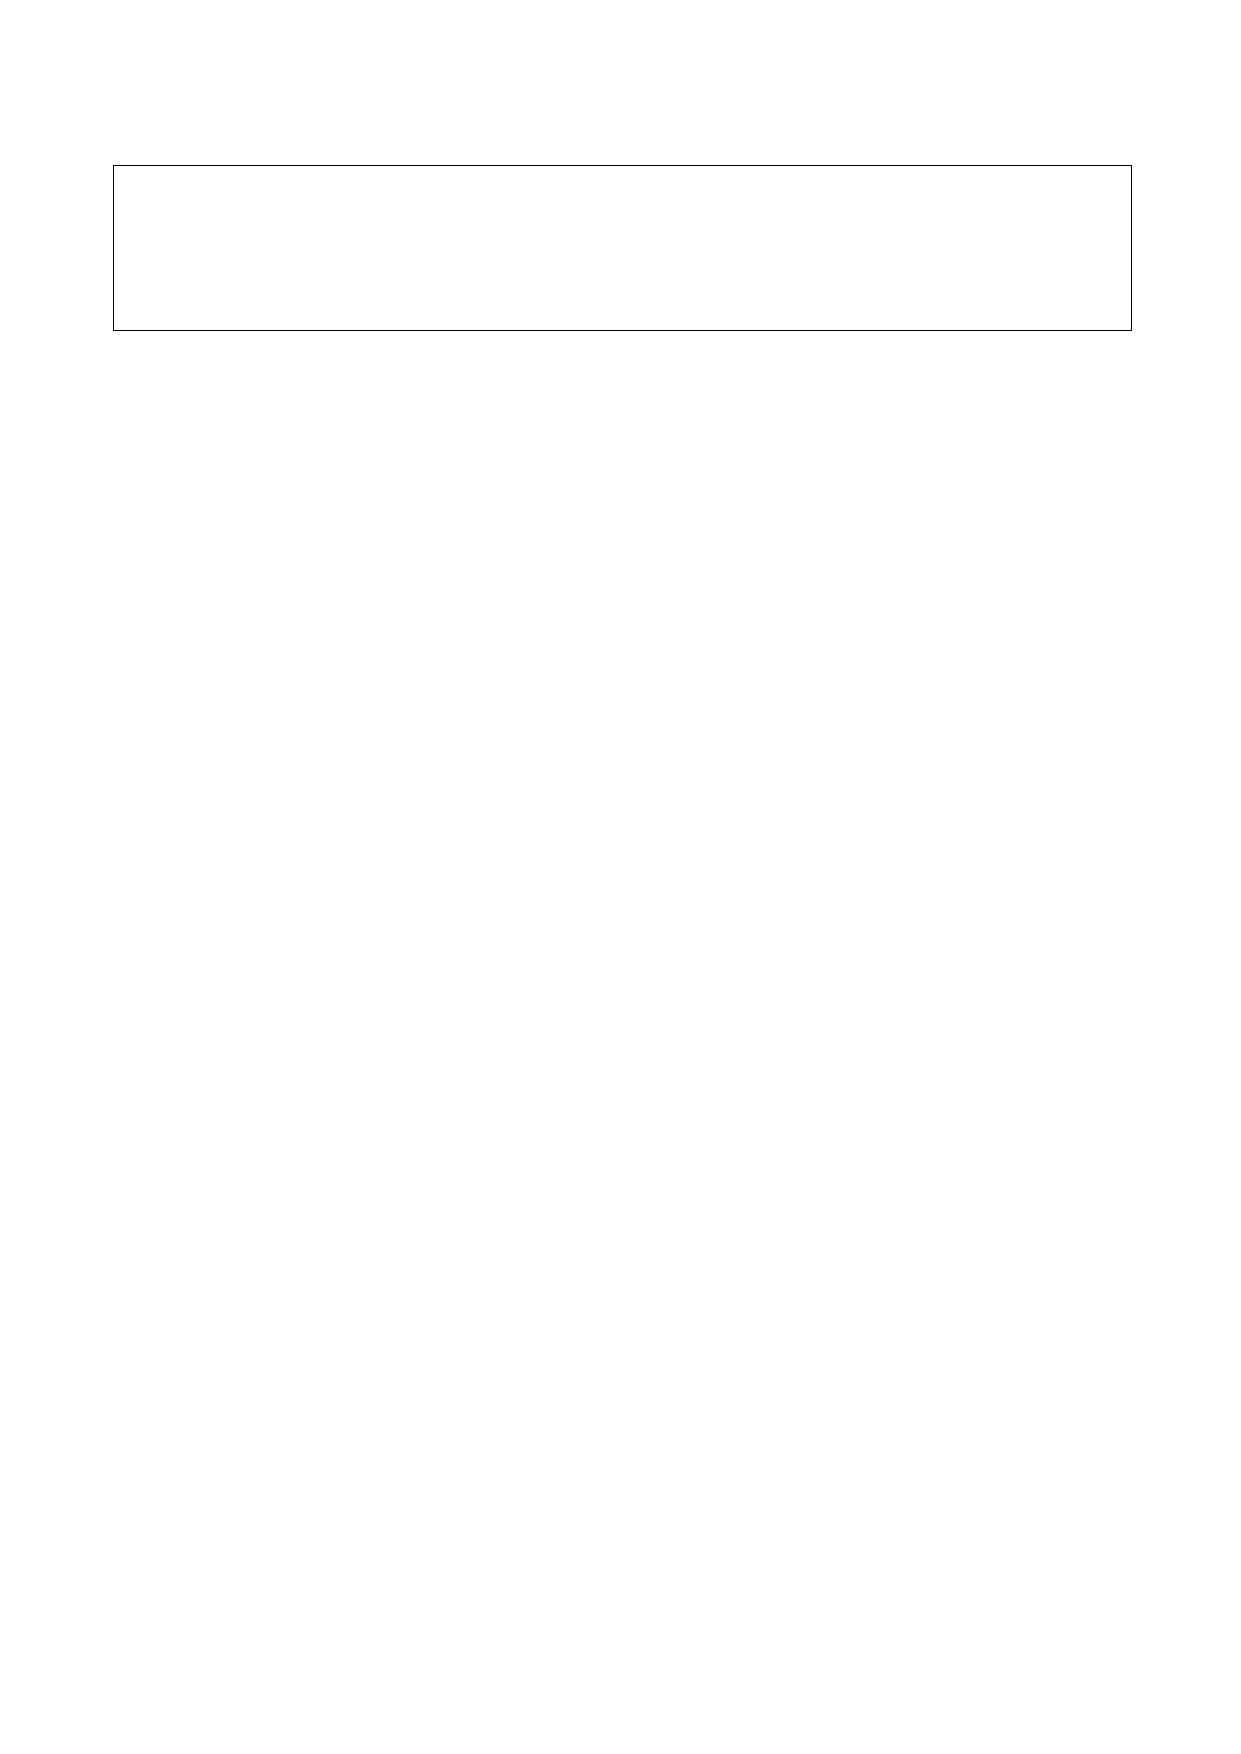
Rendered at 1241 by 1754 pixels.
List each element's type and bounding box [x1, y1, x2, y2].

table_header [114, 166, 1131, 330]
